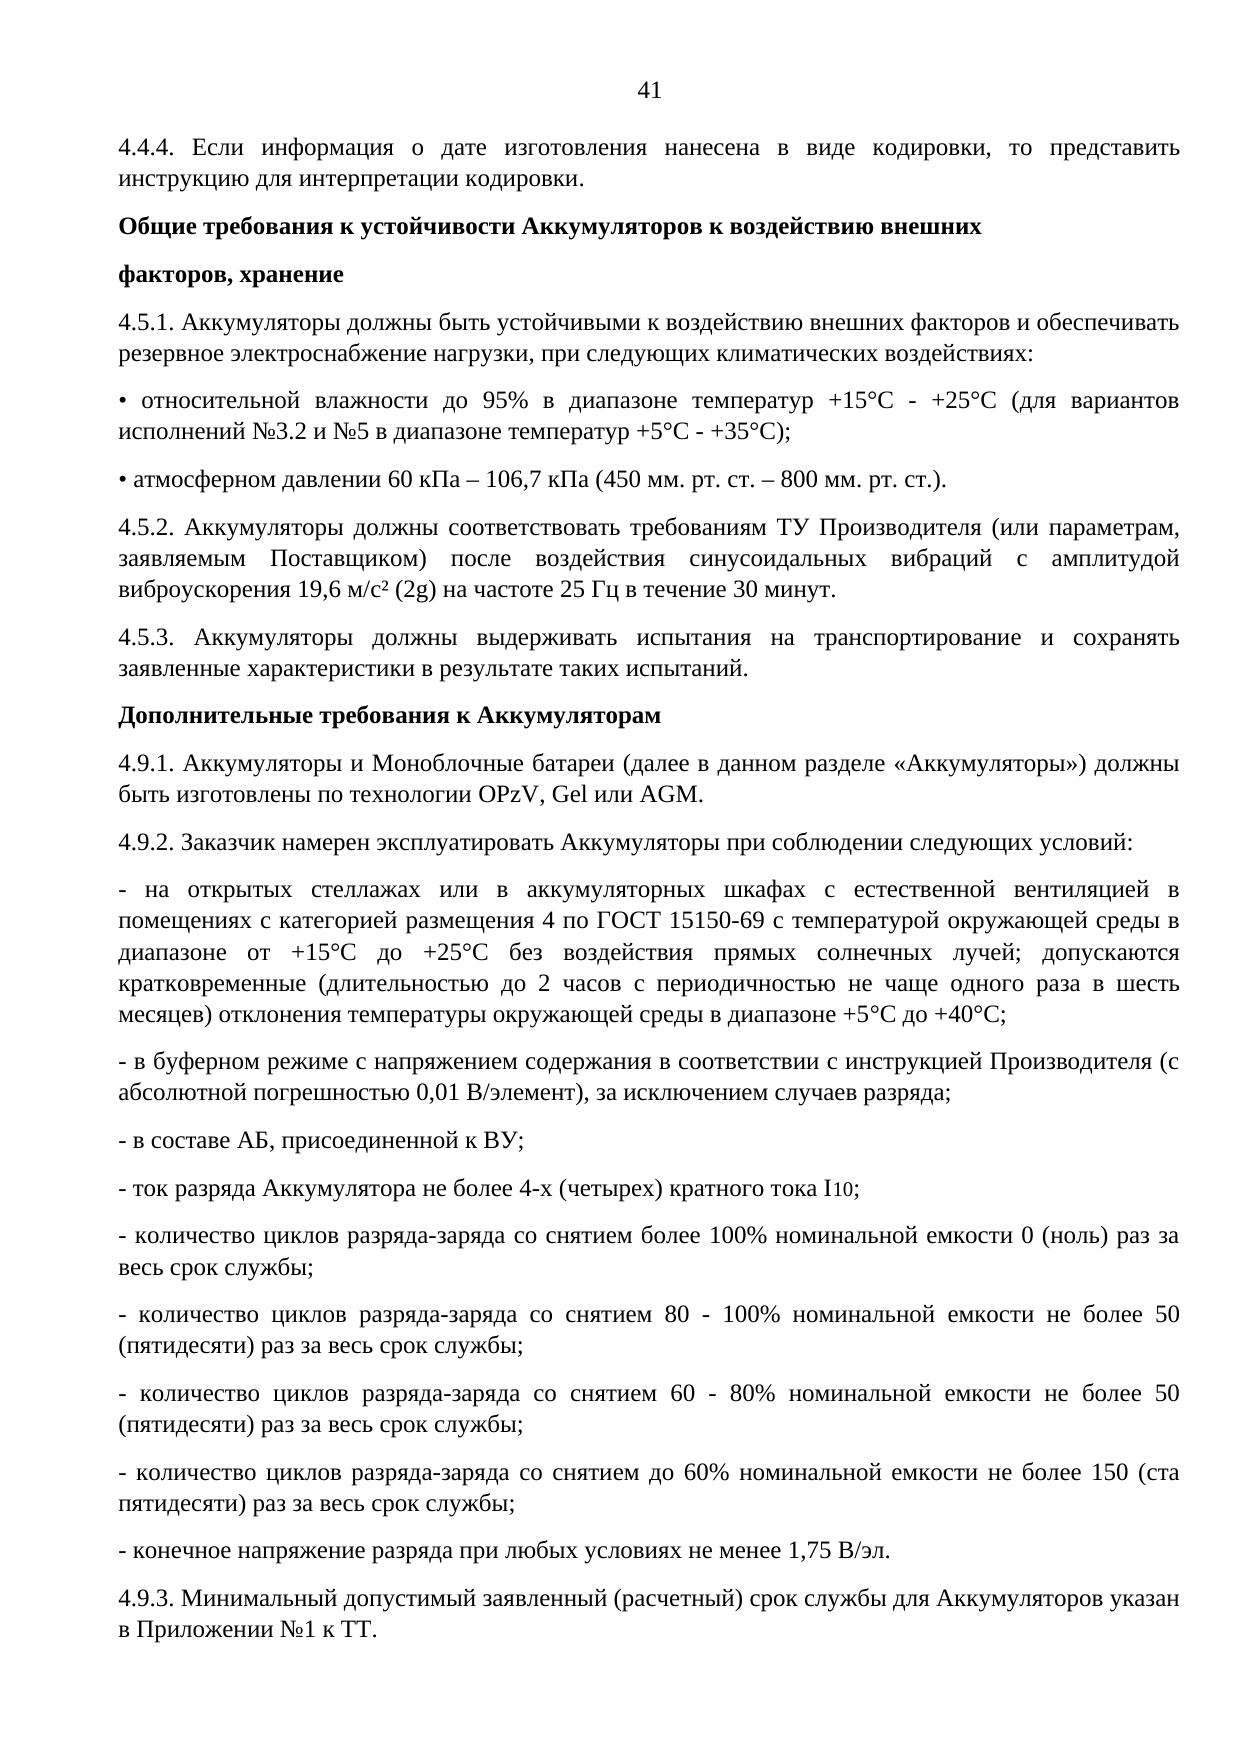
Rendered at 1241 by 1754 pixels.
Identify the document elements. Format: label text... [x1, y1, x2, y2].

text - количество циклов разряда-заряда со снятием 60 - 80% номинальной емкости не более 50 (пятидесяти) раз за весь срок службы; [118, 1378, 1181, 1438]
text 4.4.4. Если информация о дате изготовления нанесена в виде кодировки, то представить инструкцию для интерпретации кодировки. [118, 132, 1181, 192]
text 4.5.2. Аккумуляторы должны соответствовать требованиям ТУ Производителя (или параметрам, заявляемым Поставщиком) после воздействия синусоидальных вибраций с амплитудой виброускорения 19,6 м/с² (2g) на частоте 25 Гц в течение 30 минут. [118, 512, 1181, 603]
text факторов, хранение [118, 259, 1181, 288]
text - количество циклов разряда-заряда со снятием 80 - 100% номинальной емкости не более 50 (пятидесяти) раз за весь срок службы; [118, 1299, 1181, 1359]
text 4.9.3. Минимальный допустимый заявленный (расчетный) срок службы для Аккумуляторов указан в Приложении №1 к ТТ. [118, 1583, 1181, 1643]
text Дополнительные требования к Аккумуляторам [118, 700, 1181, 729]
text - количество циклов разряда-заряда со снятием до 60% номинальной емкости не более 150 (ста пятидесяти) раз за весь срок службы; [118, 1457, 1181, 1517]
text 4.9.1. Аккумуляторы и Моноблочные батареи (далее в данном разделе «Аккумуляторы») должны быть изготовлены по технологии OPzV, Gel или AGM. [118, 748, 1181, 808]
text - конечное напряжение разряда при любых условиях не менее 1,75 В/эл. [118, 1536, 1181, 1564]
text 4.9.2. Заказчик намерен эксплуатировать Аккумуляторы при соблюдении следующих условий: [118, 827, 1181, 856]
text - количество циклов разряда-заряда со снятием более 100% номинальной емкости 0 (ноль) раз за весь срок службы; [118, 1221, 1181, 1280]
text • относительной влажности до 95% в диапазоне температур +15°С - +25°С (для вариантов исполнений №3.2 и №5 в диапазоне температур +5°С - +35°С); [118, 385, 1181, 445]
text - на открытых стеллажах или в аккумуляторных шкафах с естественной вентиляцией в помещениях с категорией размещения 4 по ГОСТ 15150-69 с температурой окружающей среды в диапазоне от +15°С до +25°С без воздействия прямых солнечных лучей; допускаются кратковременные (длительностью до 2 часов с периодичностью не чаще одного раза в шесть месяцев) отклонения температуры окружающей среды в диапазоне +5°С до +40°С; [118, 874, 1181, 1027]
text - ток разряда Аккумулятора не более 4-х (четырех) кратного тока I10; [118, 1173, 1181, 1202]
text • атмосферном давлении 60 кПа – 106,7 кПа (450 мм. рт. ст. – 800 мм. рт. ст.). [118, 464, 1181, 493]
text 4.5.1. Аккумуляторы должны быть устойчивыми к воздействию внешних факторов и обеспечивать резервное электроснабжение нагрузки, при следующих климатических воздействиях: [118, 307, 1181, 366]
text - в составе АБ, присоединенной к ВУ; [118, 1125, 1181, 1154]
text Общие требования к устойчивости Аккумуляторов к воздействию внешних [118, 211, 1181, 240]
text 4.5.3. Аккумуляторы должны выдерживать испытания на транспортирование и сохранять заявленные характеристики в результате таких испытаний. [118, 622, 1181, 681]
text - в буферном режиме с напряжением содержания в соответствии с инструкцией Производителя (с абсолютной погрешностью 0,01 В/элемент), за исключением случаев разряда; [118, 1046, 1181, 1106]
